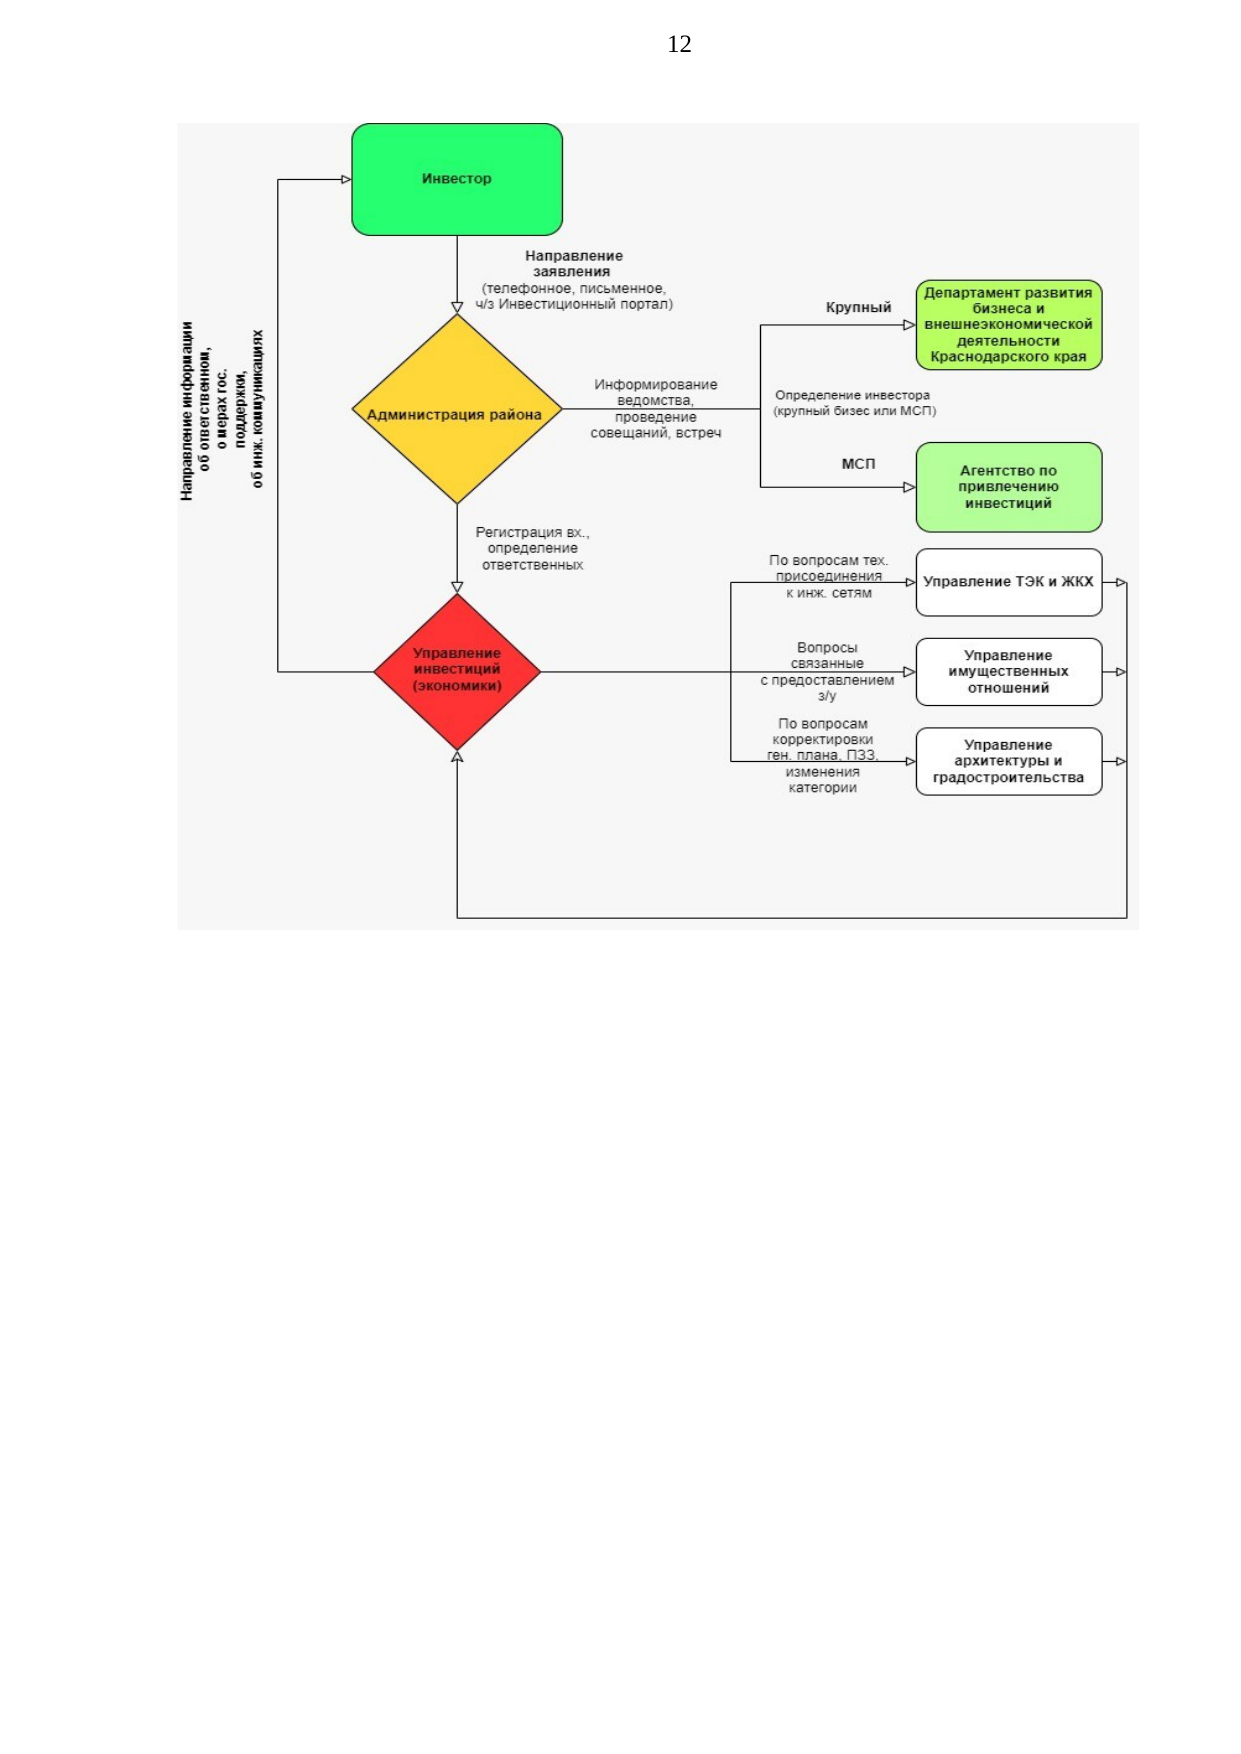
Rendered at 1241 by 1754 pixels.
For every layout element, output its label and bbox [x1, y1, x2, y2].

picture [177, 123, 1140, 930]
